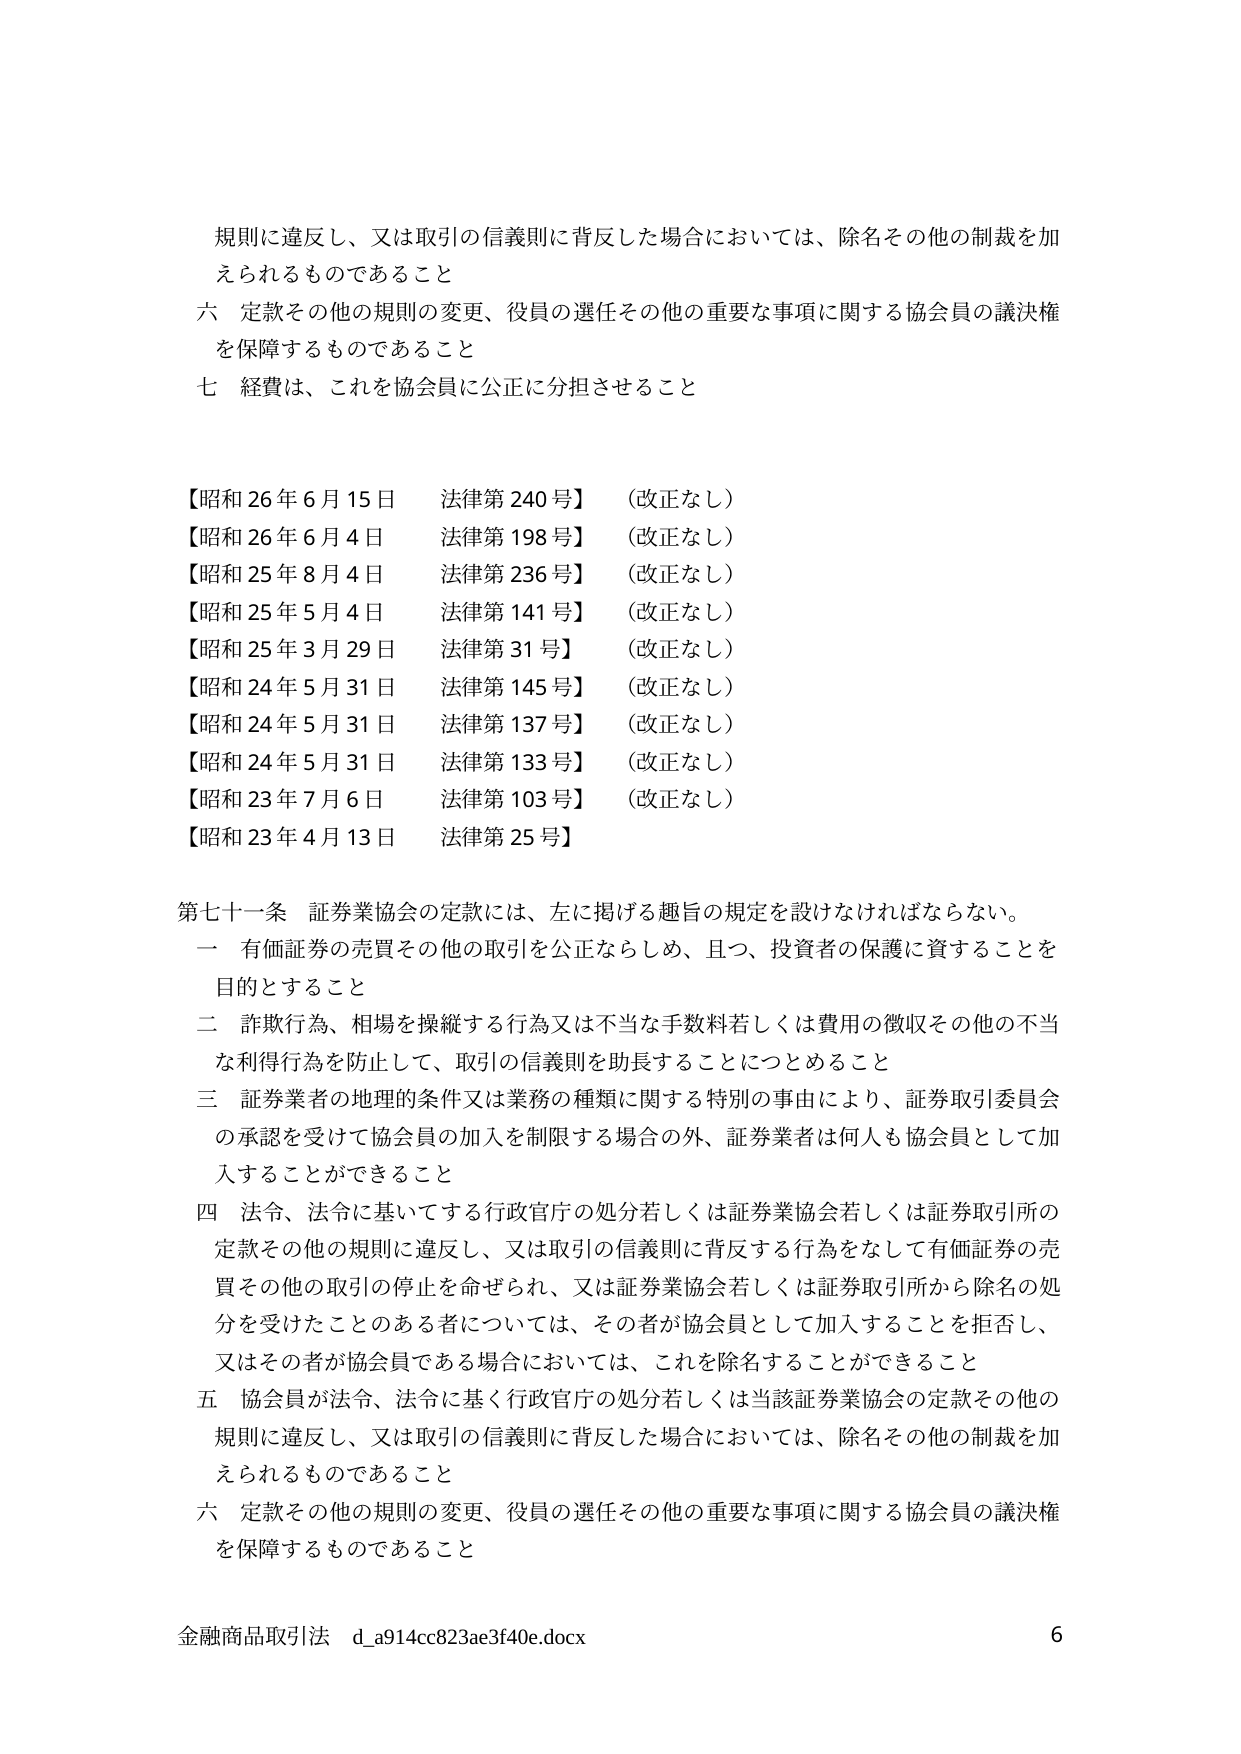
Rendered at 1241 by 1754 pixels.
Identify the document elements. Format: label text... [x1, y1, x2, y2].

text 【昭和26年6月15日 法律第240号】 （改正なし） [177, 479, 1063, 517]
text 【昭和25年5月4日 法律第141号】 （改正なし） [177, 592, 1063, 629]
text 【昭和24年5月31日 法律第145号】 （改正なし） [177, 667, 1063, 704]
text 六 定款その他の規則の変更、役員の選任その他の重要な事項に関する協会員の議決権を保障するものであること [196, 292, 1063, 367]
text 四 法令、法令に基いてする行政官庁の処分若しくは証券業協会若しくは証券取引所の定款その他の規則に違反し、又は取引の信義則に背反する行為をなして有価証券の売買その他の取引の停止を命ぜられ、又は証券業協会若しくは証券取引所から除名の処分を受けたことのある者については、その者が協会員として加入することを拒否し、又はその者が協会員である場合においては、これを除名することができること [196, 1192, 1063, 1379]
text 六 定款その他の規則の変更、役員の選任その他の重要な事項に関する協会員の議決権を保障するものであること [196, 1492, 1063, 1567]
text 第七十一条 証券業協会の定款には、左に掲げる趣旨の規定を設けなければならない。 [177, 892, 1063, 929]
text 一 有価証券の売買その他の取引を公正ならしめ、且つ、投資者の保護に資することを目的とすること [196, 929, 1063, 1004]
text 【昭和25年3月29日 法律第31号】 （改正なし） [177, 629, 1063, 667]
text 五 協会員が法令、法令に基く行政官庁の処分若しくは当該証券業協会の定款その他の規則に違反し、又は取引の信義則に背反した場合においては、除名その他の制裁を加えられるものであること [196, 1379, 1063, 1492]
text 七 経費は、これを協会員に公正に分担させること [196, 367, 1063, 404]
text 【昭和23年4月13日 法律第25号】 [177, 817, 1063, 854]
text 【昭和24年5月31日 法律第137号】 （改正なし） [177, 704, 1063, 742]
text 【昭和24年5月31日 法律第133号】 （改正なし） [177, 742, 1063, 779]
text 二 詐欺行為、相場を操縦する行為又は不当な手数料若しくは費用の徴収その他の不当な利得行為を防止して、取引の信義則を助長することにつとめること [196, 1004, 1063, 1079]
text 【昭和26年6月4日 法律第198号】 （改正なし） [177, 517, 1063, 554]
text 【昭和23年7月6日 法律第103号】 （改正なし） [177, 779, 1063, 817]
text 【昭和25年8月4日 法律第236号】 （改正なし） [177, 554, 1063, 592]
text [196, 217, 1063, 292]
text 三 証券業者の地理的条件又は業務の種類に関する特別の事由により、証券取引委員会の承認を受けて協会員の加入を制限する場合の外、証券業者は何人も協会員として加入することができること [196, 1079, 1063, 1192]
